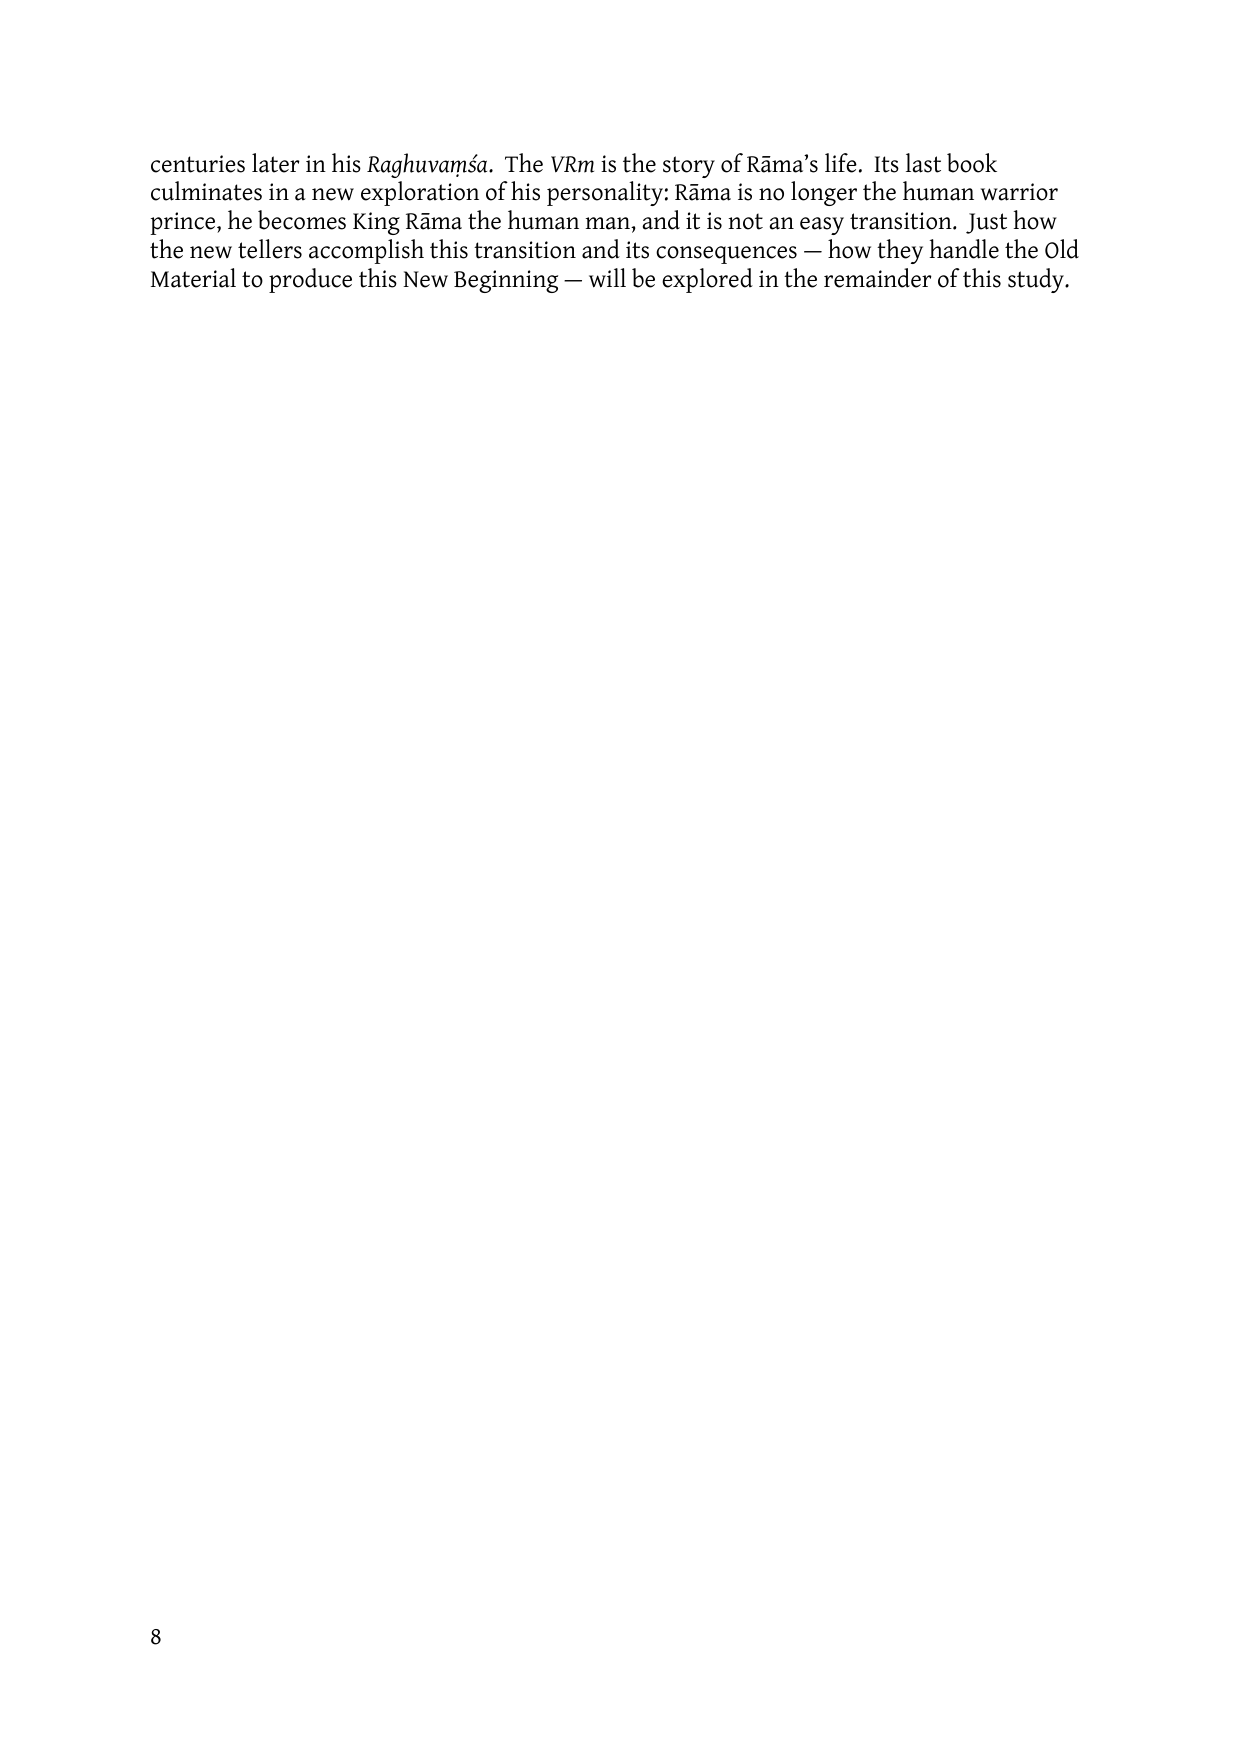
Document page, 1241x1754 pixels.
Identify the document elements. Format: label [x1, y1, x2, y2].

text [150, 150, 1088, 294]
